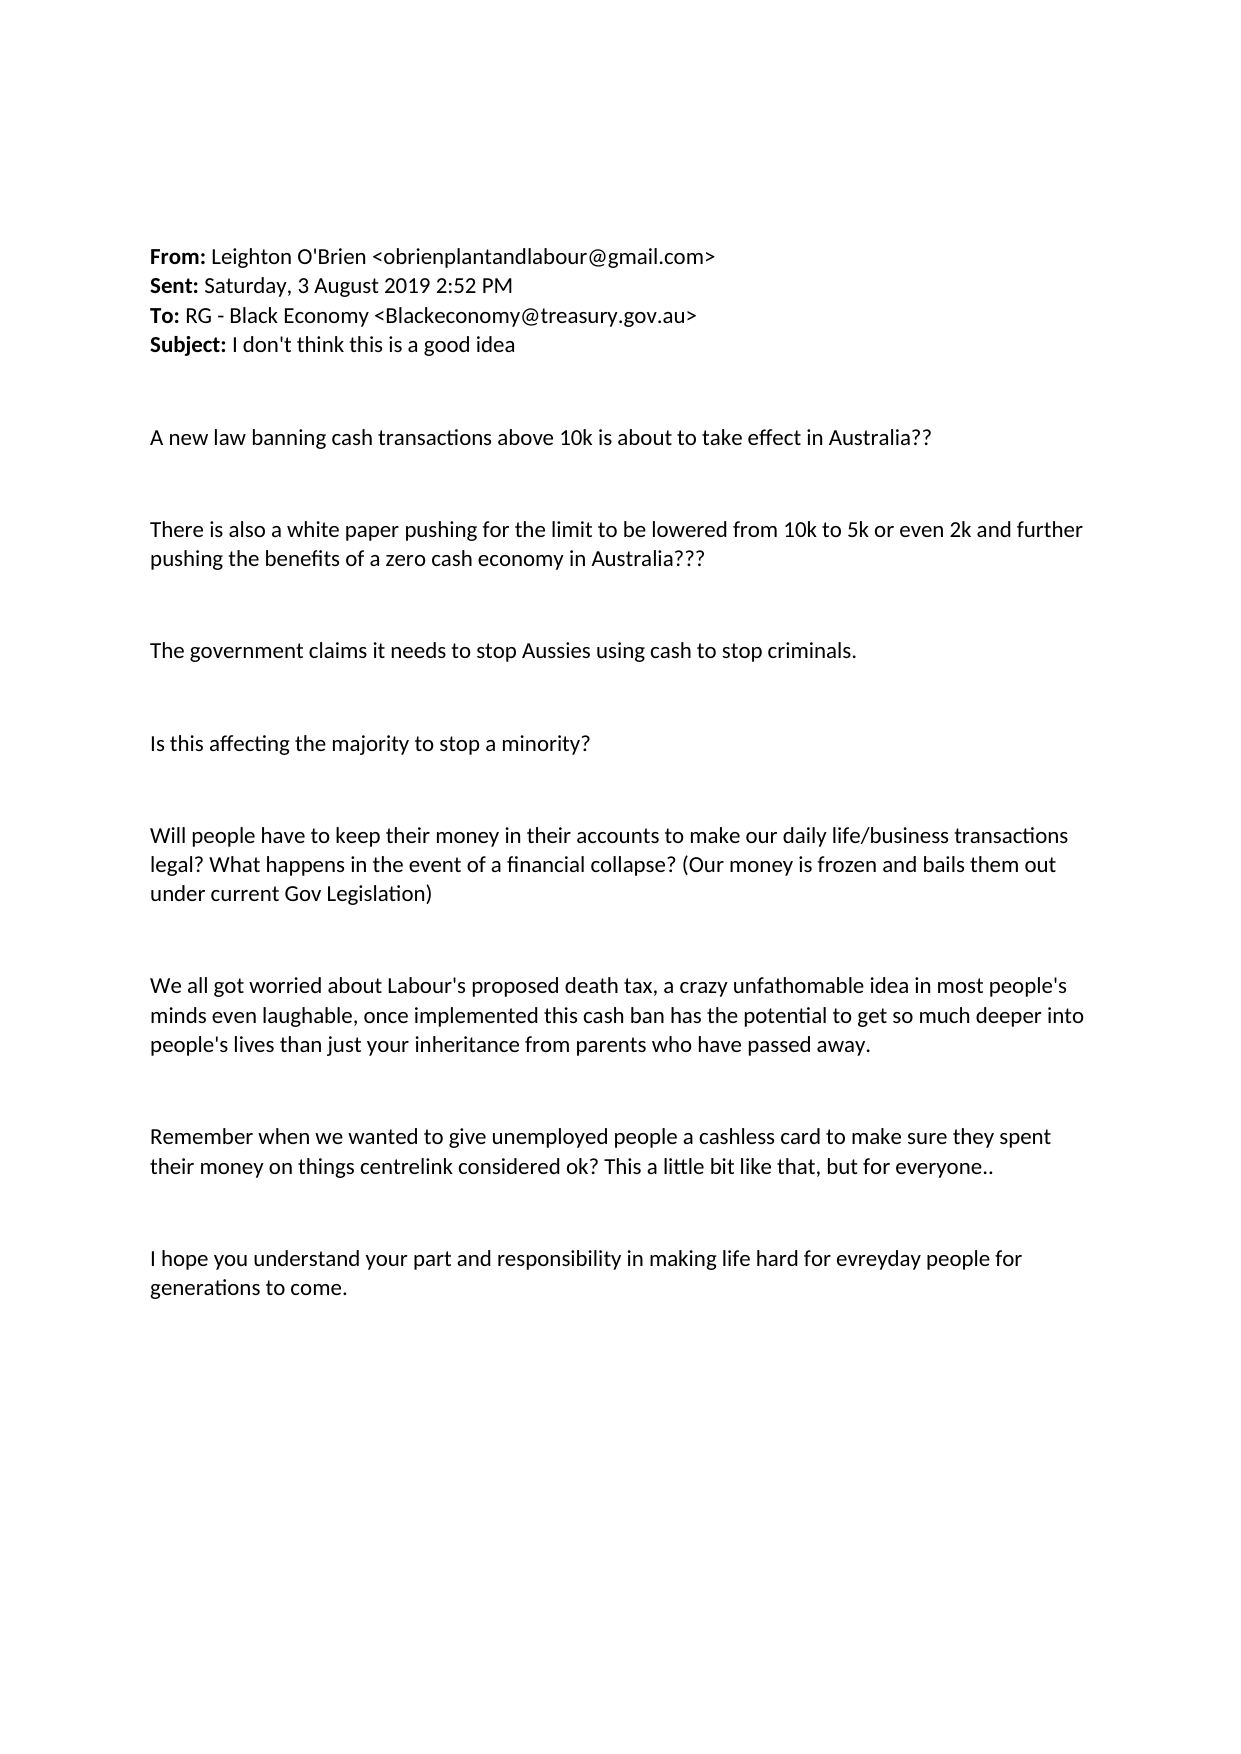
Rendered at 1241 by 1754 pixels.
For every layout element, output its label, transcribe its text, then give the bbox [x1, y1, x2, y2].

text Will people have to keep their money in their accounts to make our daily life/business transactions legal? What happens in the event of a financial collapse? (Our money is frozen and bails them out under current Gov Legislation) [150, 821, 1090, 907]
text I hope you understand your part and responsibility in making life hard for evreyday people for generations to come. [150, 1244, 1090, 1301]
text There is also a white paper pushing for the limit to be lowered from 10k to 5k or even 2k and further pushing the benefits of a zero cash economy in Australia??? [150, 515, 1090, 572]
text A new law banning cash transactions above 10k is about to take effect in Australia?? [150, 423, 1090, 451]
text We all got worried about Labour's proposed death tax, a crazy unfathomable idea in most people's minds even laughable, once implemented this cash ban has the potential to get so much deeper into people's lives than just your inheritance from parents who have passed away. [150, 972, 1090, 1058]
text From: Leighton O'Brien <obrienplantandlabour@gmail.com> Sent: Saturday, 3 August 2019 2:52 PM To: RG - Black Economy <Blackeconomy@treasury.gov.au> Subject: I don't think this is a good idea [150, 242, 1090, 358]
text The government claims it needs to stop Aussies using cash to stop criminals. [150, 637, 1090, 664]
text Remember when we wanted to give unemployed people a cashless card to make sure they spent their money on things centrelink considered ok? This a little bit like that, but for everyone.. [150, 1122, 1090, 1180]
text Is this affecting the majority to stop a minority? [150, 729, 1090, 757]
